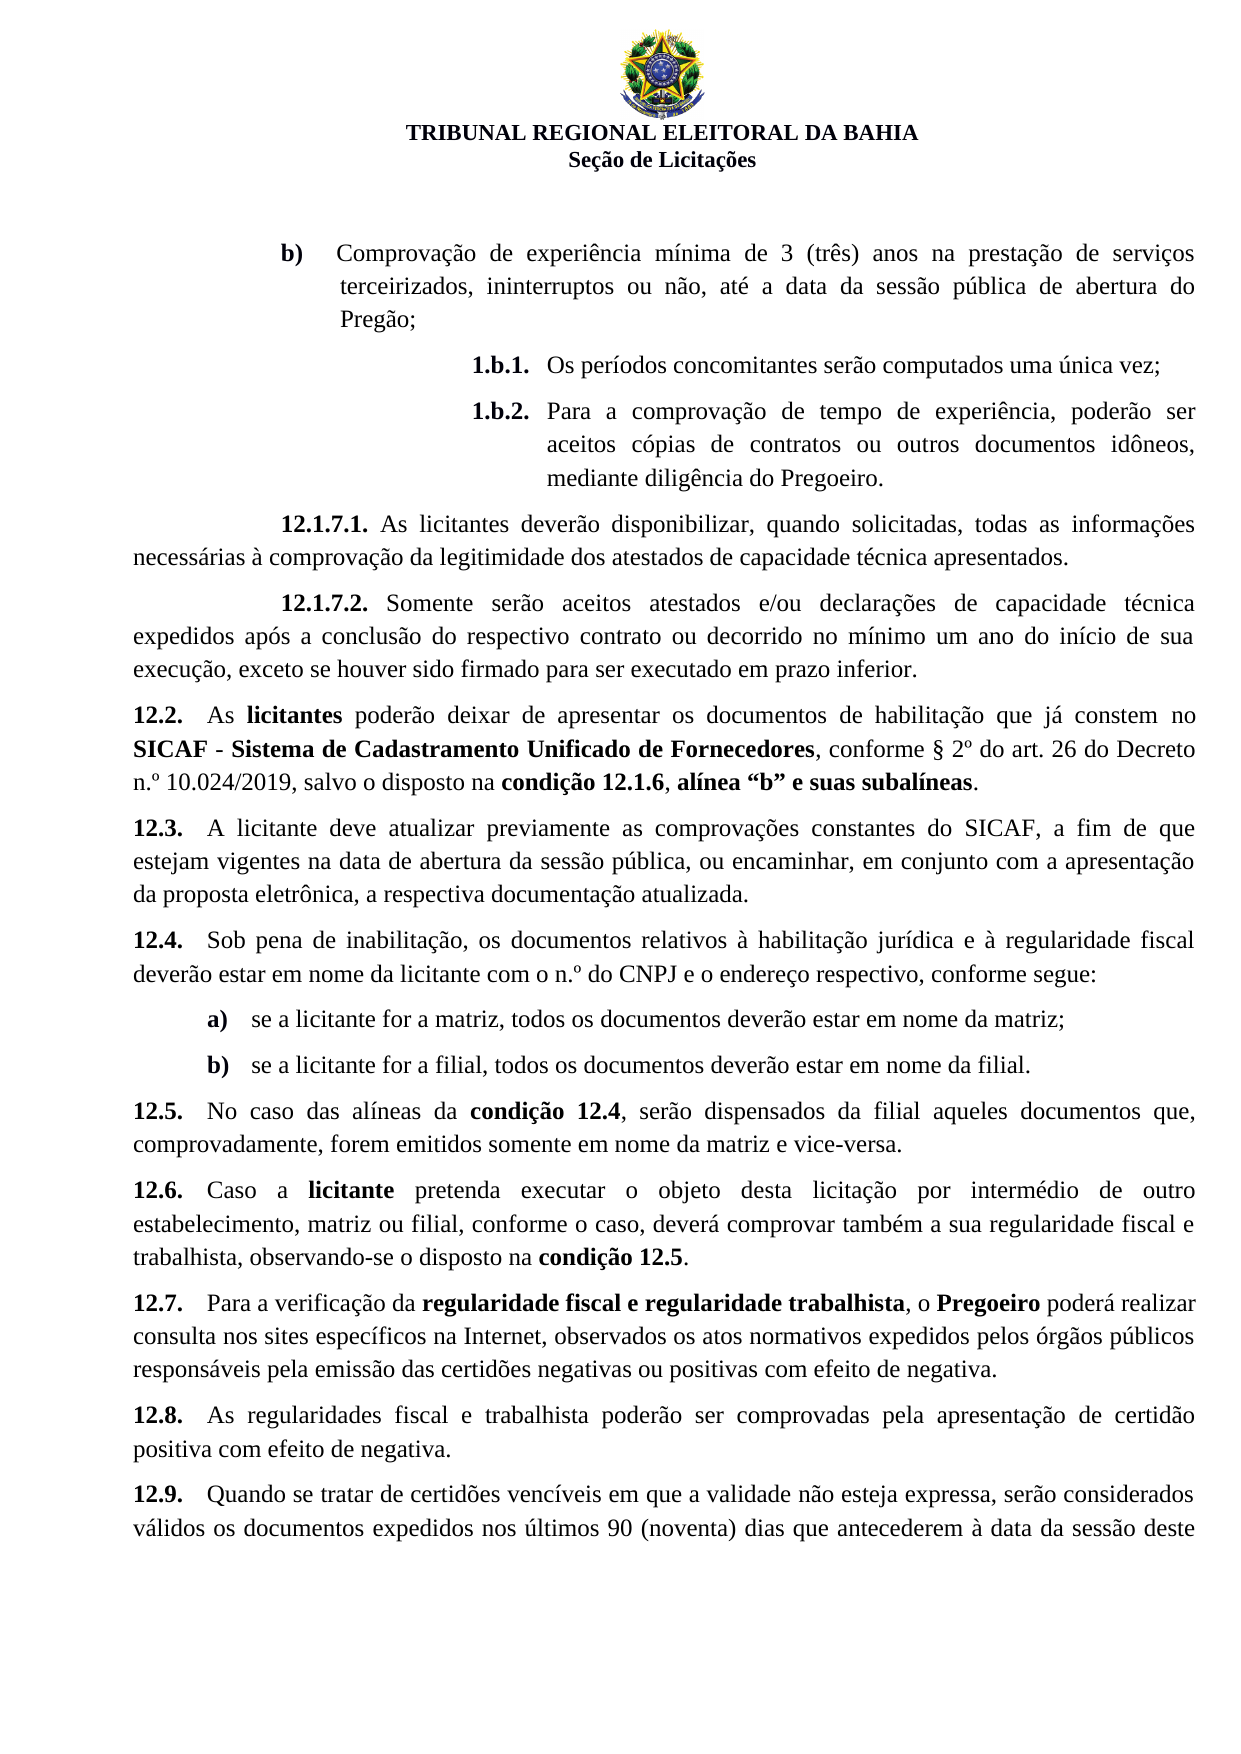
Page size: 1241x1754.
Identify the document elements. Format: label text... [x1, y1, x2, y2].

text 12.5. No caso das alíneas da condição 12.4, serão dispensados da filial aqueles documentos que, comprovadamente, forem emitidos somente em nome da matriz e vice-versa. [133, 1093, 1196, 1159]
text 12.1.7.2. Somente serão aceitos atestados e/ou declarações de capacidade técnica expedidos após a conclusão do respectivo contrato ou decorrido no mínimo um ano do início de sua execução, exceto se houver sido firmado para ser executado em prazo inferior. [133, 584, 1196, 684]
list se a licitante for a matriz, todos os documentos deverão estar em nome da matriz; [207, 1001, 1196, 1034]
text 12.4. Sob pena de inabilitação, os documentos relativos à habilitação jurídica e à regularidade fiscal deverão estar em nome da licitante com o n.º do CNPJ e o endereço respectivo, conforme segue: [133, 922, 1196, 989]
list Comprovação de experiência mínima de 3 (três) anos na prestação de serviços terceirizados, ininterruptos ou não, até a data da sessão pública de abertura do Pregão; [281, 234, 1196, 334]
list Os períodos concomitantes serão computados uma única vez; [472, 347, 1196, 380]
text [133, 1476, 1196, 1543]
text 12.3. A licitante deve atualizar previamente as comprovações constantes do SICAF, a fim de que estejam vigentes na data de abertura da sessão pública, ou encaminhar, em conjunto com a apresentação da proposta eletrônica, a respectiva documentação atualizada. [133, 809, 1196, 909]
text 12.7. Para a verificação da regularidade fiscal e regularidade trabalhista, o Pregoeiro poderá realizar consulta nos sites específicos na Internet, observados os atos normativos expedidos pelos órgãos públicos responsáveis pela emissão das certidões negativas ou positivas com efeito de negativa. [133, 1284, 1196, 1384]
list se a licitante for a filial, todos os documentos deverão estar em nome da filial. [207, 1047, 1196, 1080]
text 12.1.7.1. As licitantes deverão disponibilizar, quando solicitadas, todas as informações necessárias à comprovação da legitimidade dos atestados de capacidade técnica apresentados. [133, 505, 1196, 572]
text 12.8. As regularidades fiscal e trabalhista poderão ser comprovadas pela apresentação de certidão positiva com efeito de negativa. [133, 1397, 1196, 1464]
list Para a comprovação de tempo de experiência, poderão ser aceitos cópias de contratos ou outros documentos idôneos, mediante diligência do Pregoeiro. [472, 393, 1196, 493]
text 12.6. Caso a licitante pretenda executar o objeto desta licitação por intermédio de outro estabelecimento, matriz ou filial, conforme o caso, deverá comprovar também a sua regularidade fiscal e trabalhista, observando-se o disposto na condição 12.5. [133, 1172, 1196, 1272]
text 12.2. As licitantes poderão deixar de apresentar os documentos de habilitação que já constem no SICAF - Sistema de Cadastramento Unificado de Fornecedores, conforme § 2º do art. 26 do Decreto n.º 10.024/2019, salvo o disposto na condição 12.1.6, alínea “b” e suas subalíneas. [133, 697, 1196, 797]
